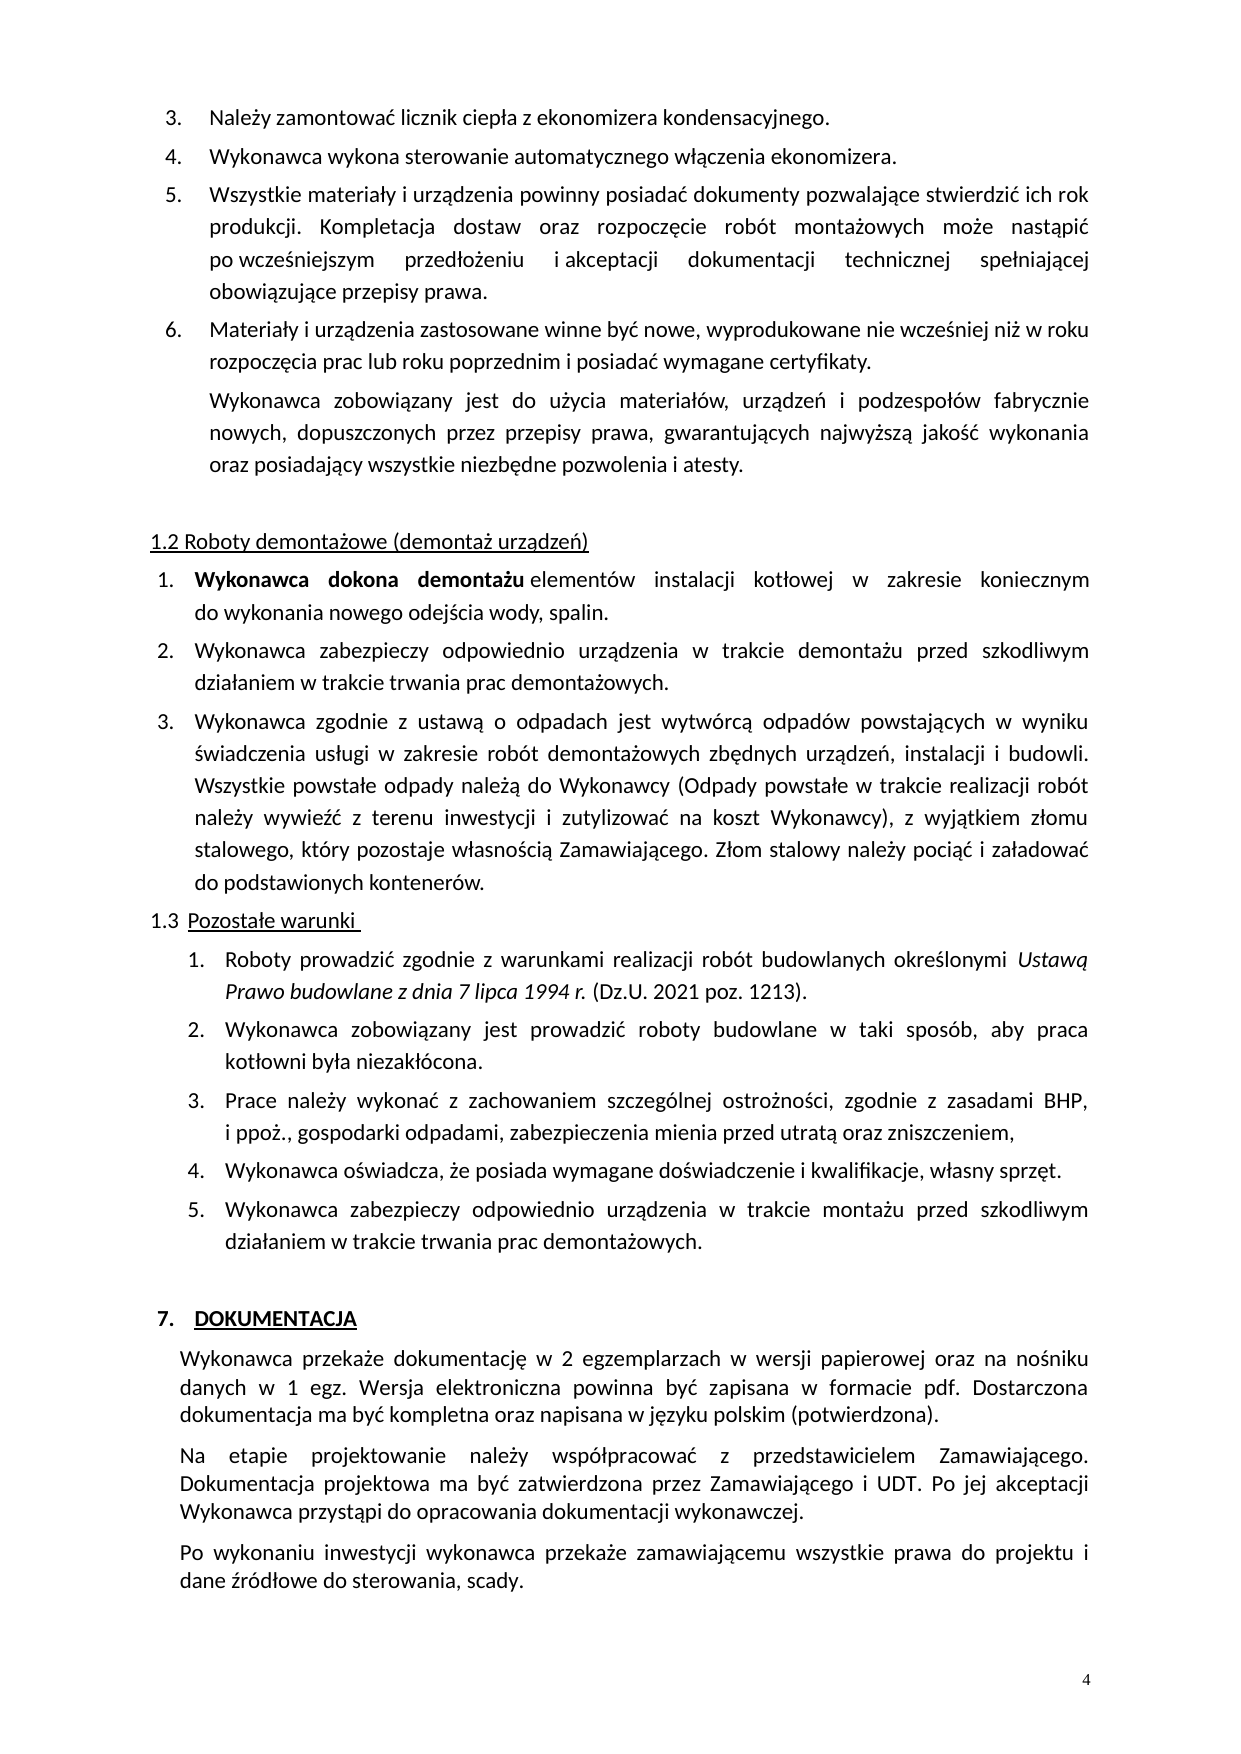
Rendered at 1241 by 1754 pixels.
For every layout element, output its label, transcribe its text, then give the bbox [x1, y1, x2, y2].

list Pozostałe warunki [150, 906, 1090, 934]
text Wykonawca przekaże dokumentację w 2 egzemplarzach w wersji papierowej oraz na nośniku danych w 1 egz. Wersja elektroniczna powinna być zapisana w formacie pdf. Dostarczona dokumentacja ma być kompletna oraz napisana w języku polskim (potwierdzona). [179, 1344, 1090, 1429]
list Wykonawca zabezpieczy odpowiednio urządzenia w trakcie demontażu przed szkodliwym działaniem w trakcie trwania prac demontażowych. [157, 636, 1090, 696]
list DOKUMENTACJA [157, 1304, 1090, 1332]
list Wykonawca zabezpieczy odpowiednio urządzenia w trakcie montażu przed szkodliwym działaniem w trakcie trwania prac demontażowych. [187, 1195, 1090, 1255]
list Wykonawca wykona sterowanie automatycznego włączenia ekonomizera. [165, 142, 1090, 170]
list Wykonawca zobowiązany jest prowadzić roboty budowlane w taki sposób, aby praca kotłowni była niezakłócona. [187, 1015, 1090, 1076]
text Wykonawca zobowiązany jest do użycia materiałów, urządzeń i podzespołów fabrycznie nowych, dopuszczonych przez przepisy prawa, gwarantujących najwyższą jakość wykonania oraz posiadający wszystkie niezbędne pozwolenia i atesty. [209, 386, 1090, 478]
list Należy zamontować licznik ciepła z ekonomizera kondensacyjnego. [165, 103, 1090, 131]
text Na etapie projektowanie należy współpracować z przedstawicielem Zamawiającego. Dokumentacja projektowa ma być zatwierdzona przez Zamawiającego i UDT. Po jej akceptacji Wykonawca przystąpi do opracowania dokumentacji wykonawczej. [179, 1441, 1090, 1525]
list Roboty prowadzić zgodnie z warunkami realizacji robót budowlanych określonymi Ustawą Prawo budowlane z dnia 7 lipca 1994 r. (Dz.U. 2021 poz. 1213). [187, 945, 1090, 1005]
list Wszystkie materiały i urządzenia powinny posiadać dokumenty pozwalające stwierdzić ich rok produkcji. Kompletacja dostaw oraz rozpoczęcie robót montażowych może nastąpić po wcześniejszym przedłożeniu i akceptacji dokumentacji technicznej spełniającej obowiązujące przepisy prawa. [165, 180, 1090, 305]
list Prace należy wykonać z zachowaniem szczególnej ostrożności, zgodnie z zasadami BHP, i ppoż., gospodarki odpadami, zabezpieczenia mienia przed utratą oraz zniszczeniem, [187, 1086, 1090, 1146]
text 1.2 Roboty demontażowe (demontaż urządzeń) [150, 527, 1090, 555]
list Materiały i urządzenia zastosowane winne być nowe, wyprodukowane nie wcześniej niż w roku rozpoczęcia prac lub roku poprzednim i posiadać wymagane certyfikaty. [165, 315, 1090, 376]
list Wykonawca oświadcza, że posiada wymagane doświadczenie i kwalifikacje, własny sprzęt. [187, 1157, 1090, 1184]
list Wykonawca dokona demontażu elementów instalacji kotłowej w zakresie koniecznym do wykonania nowego odejścia wody, spalin. [157, 566, 1090, 626]
list Wykonawca zgodnie z ustawą o odpadach jest wytwórcą odpadów powstających w wyniku świadczenia usługi w zakresie robót demontażowych zbędnych urządzeń, instalacji i budowli. Wszystkie powstałe odpady należą do Wykonawcy (Odpady powstałe w trakcie realizacji robót należy wywieźć z terenu inwestycji i zutylizować na koszt Wykonawcy), z wyjątkiem złomu stalowego, który pozostaje własnością Zamawiającego. Złom stalowy należy pociąć i załadować do podstawionych kontenerów. [157, 707, 1090, 896]
text Po wykonaniu inwestycji wykonawca przekaże zamawiającemu wszystkie prawa do projektu i dane źródłowe do sterowania, scady. [179, 1538, 1090, 1594]
